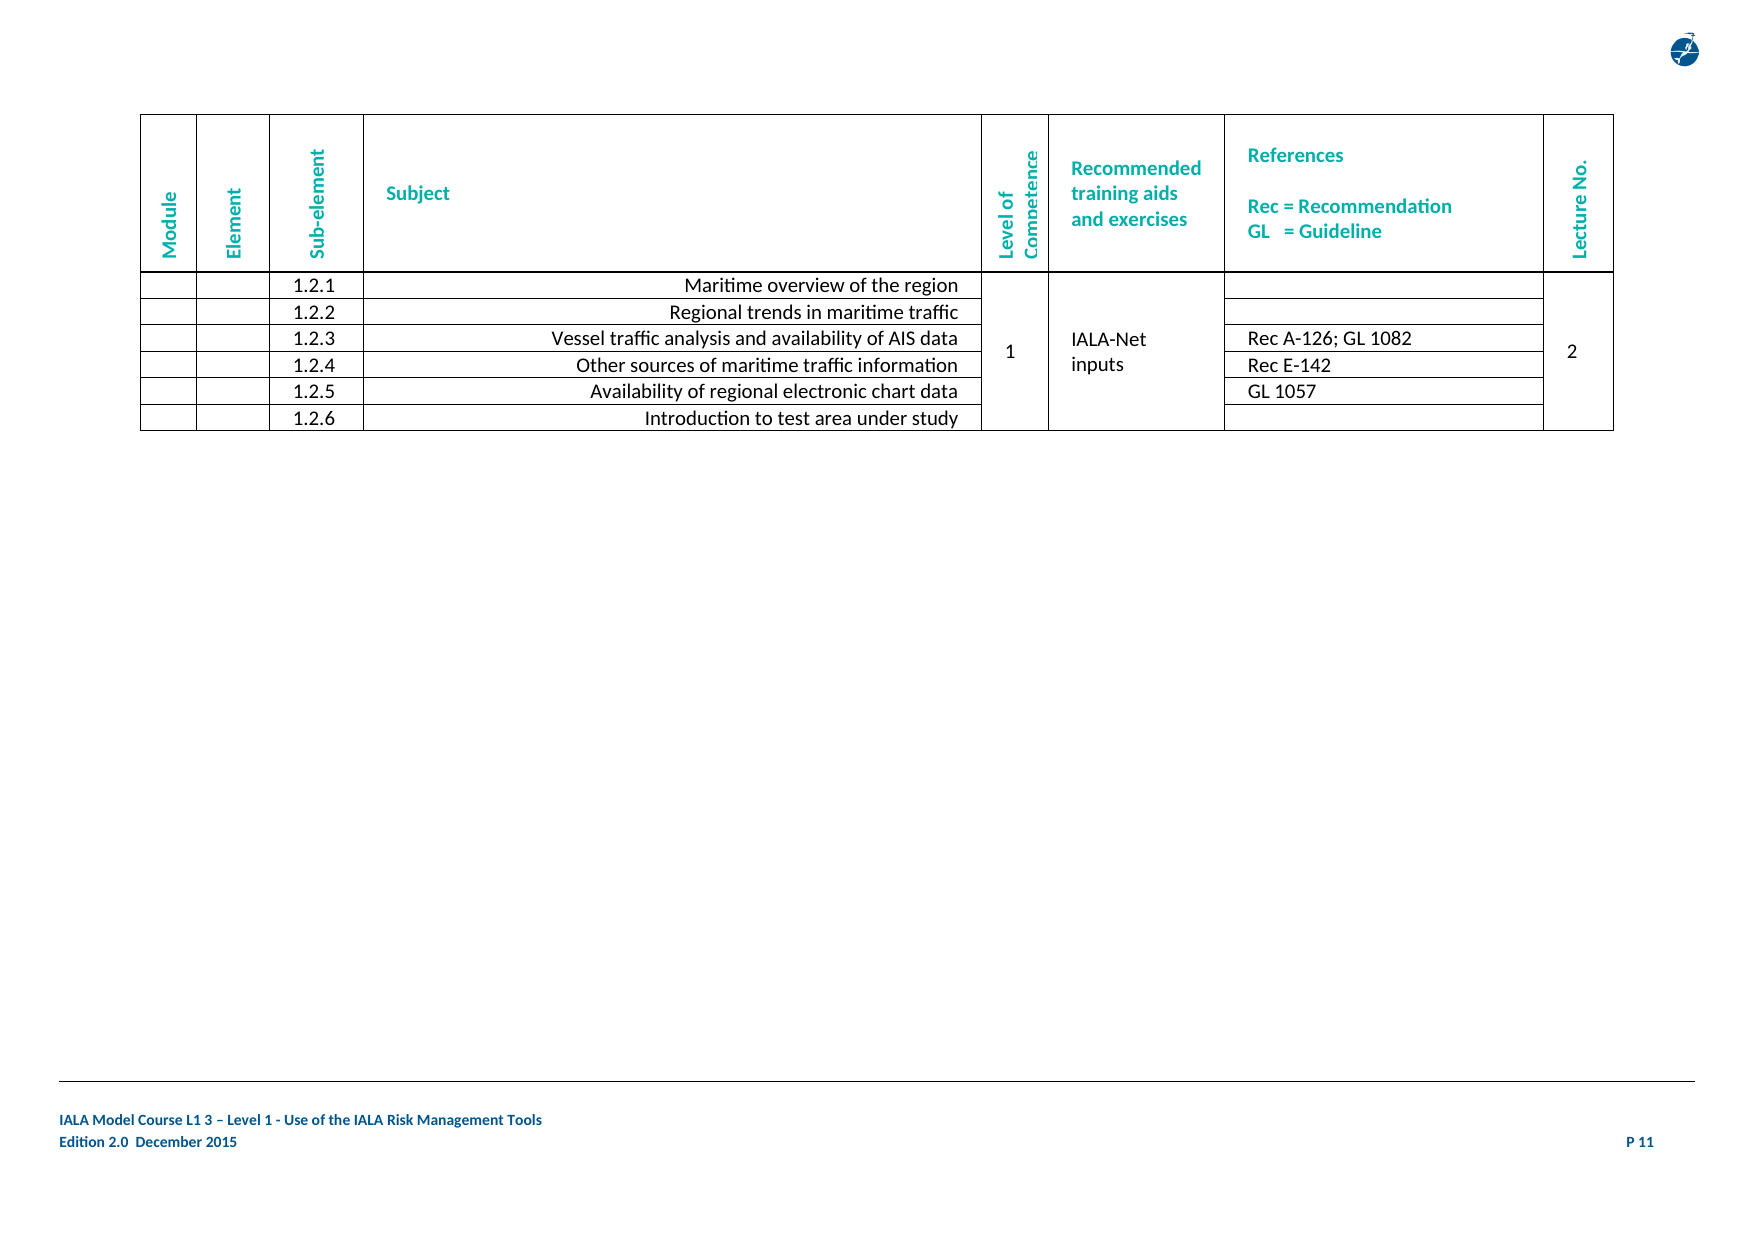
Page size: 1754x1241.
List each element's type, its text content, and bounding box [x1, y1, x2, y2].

table_header Sub-element [270, 115, 363, 271]
table_header Element [197, 115, 269, 271]
table_cell [141, 378, 196, 404]
table_cell Vessel traffic analysis and availability of AIS data [364, 325, 981, 351]
table_cell [197, 352, 269, 377]
table_cell Maritime overview of the region [364, 273, 981, 298]
table_cell 1.2.2 [270, 299, 363, 324]
table_cell Rec E-142 [1225, 352, 1543, 377]
table_cell [141, 352, 196, 377]
table_header Lecture No. [1544, 115, 1613, 271]
table_cell [141, 299, 196, 324]
table_cell Other sources of maritime traffic information [364, 352, 981, 377]
table_cell [197, 378, 269, 404]
table_cell [1225, 273, 1543, 298]
table_cell Introduction to test area under study [364, 405, 981, 430]
table_cell 1.2.6 [270, 405, 363, 430]
table_cell 1 [982, 273, 1048, 430]
table_cell [1225, 405, 1543, 430]
table_cell 2 [1544, 273, 1613, 430]
table_cell Rec A-126; GL 1082 [1225, 325, 1543, 351]
table_cell Regional trends in maritime traffic [364, 299, 981, 324]
table_cell [141, 405, 196, 430]
table_cell [197, 405, 269, 430]
table_header References Rec = Recommendation GL = Guideline [1225, 115, 1543, 271]
table_cell IALA-Net inputs [1049, 273, 1224, 430]
table_cell [1225, 299, 1543, 324]
table_cell 1.2.4 [270, 352, 363, 377]
table_header Module [141, 115, 196, 271]
table_cell Availability of regional electronic chart data [364, 378, 981, 404]
picture [1639, 0, 1754, 101]
table_cell [141, 273, 196, 298]
table_cell GL 1057 [1225, 378, 1543, 404]
table_cell [197, 325, 269, 351]
table_header Subject [364, 115, 981, 271]
table_cell 1.2.3 [270, 325, 363, 351]
table_cell [197, 273, 269, 298]
table_header Level of Competence [982, 115, 1048, 271]
table_cell [141, 325, 196, 351]
table_cell 1.2.5 [270, 378, 363, 404]
table_cell 1.2.1 [270, 273, 363, 298]
table_header Recommended training aids and exercises [1049, 115, 1224, 271]
table_cell [197, 299, 269, 324]
